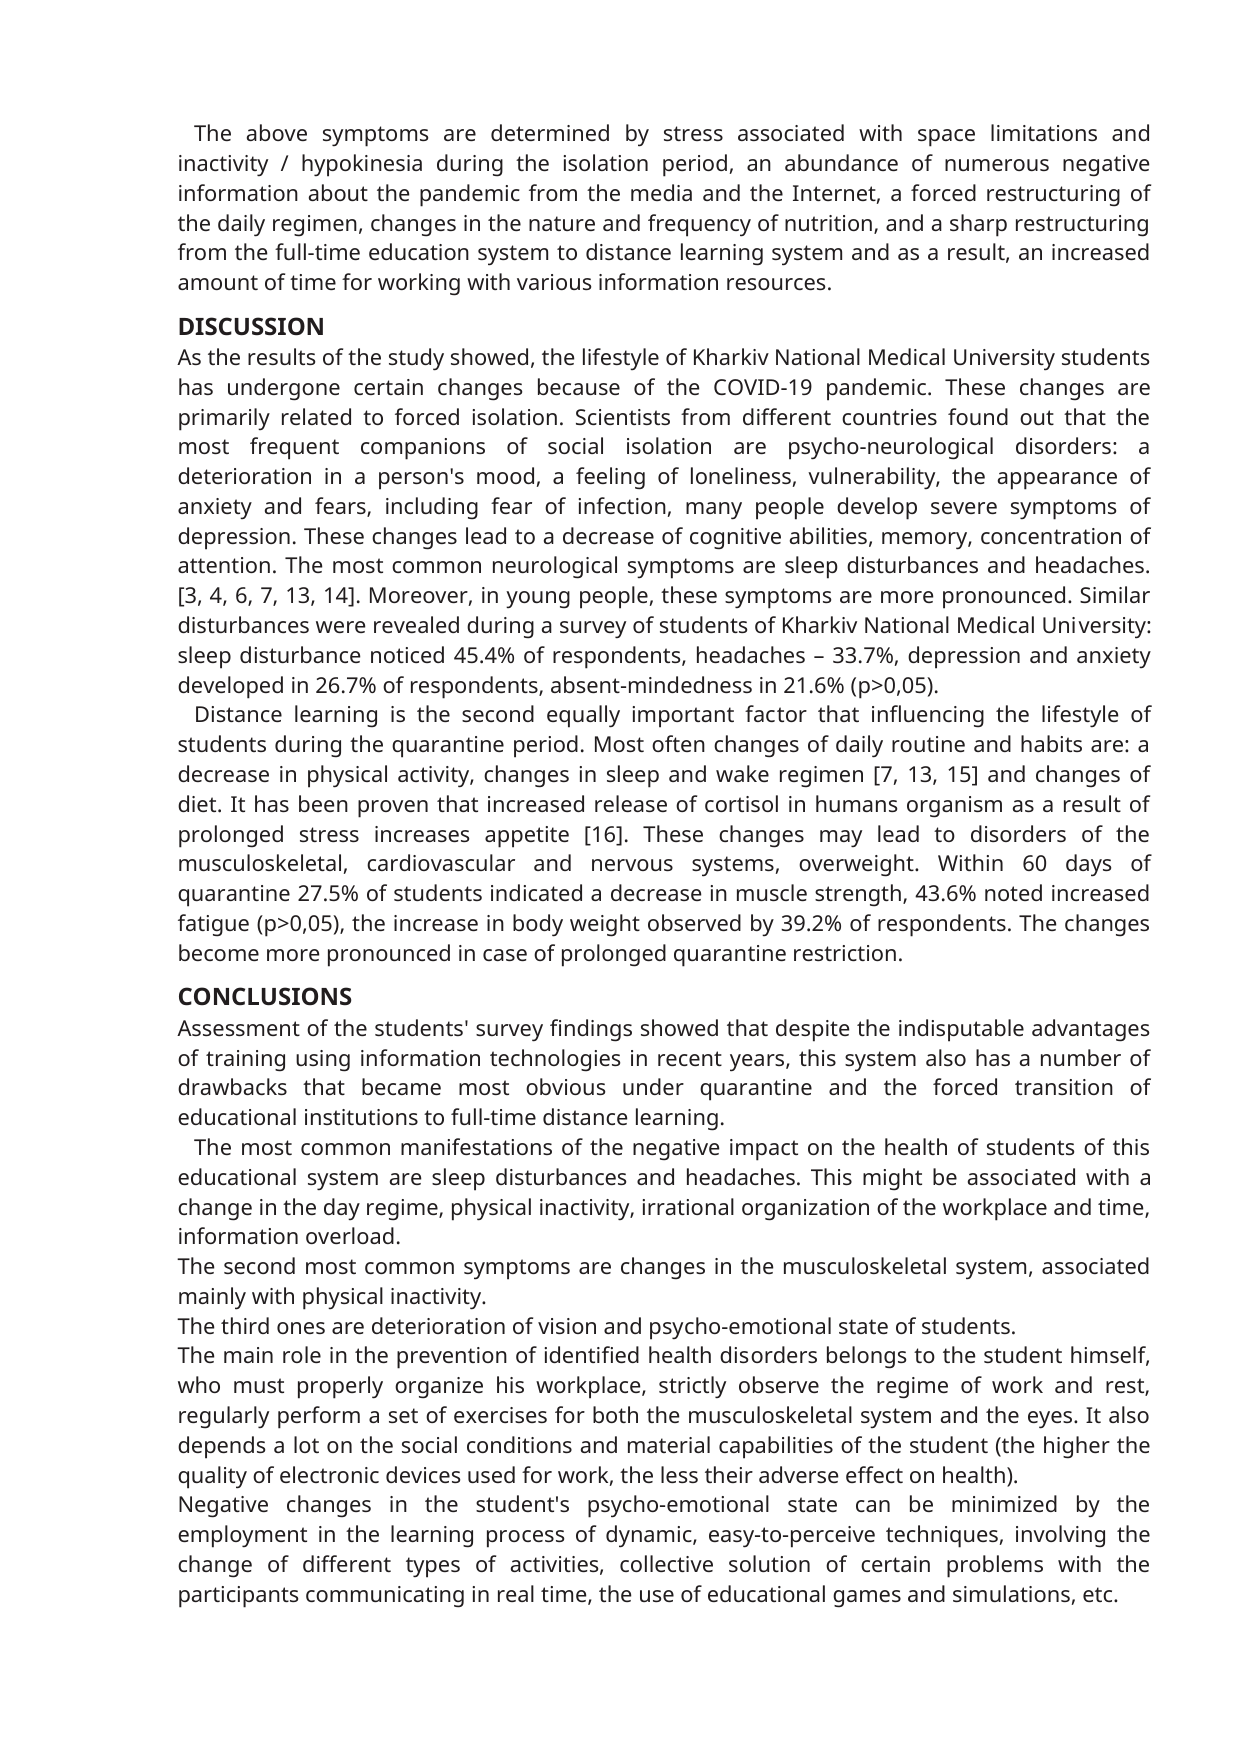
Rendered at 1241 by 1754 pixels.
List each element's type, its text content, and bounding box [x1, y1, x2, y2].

text The second most common symptoms are changes in the musculoskeletal system, associated mainly with physical inactivity. [177, 1251, 1152, 1311]
text The most common manifestations of the negative impact on the health of students of this educational system are sleep disturbances and headaches. This might be associated with a change in the day regime, physical inactivity, irrational organization of the workplace and time, information overload. [177, 1132, 1152, 1251]
text Negative changes in the student's psycho-emotional state can be minimized by the employment in the learning process of dynamic, easy-to-perceive techniques, involving the change of different types of activities, collective solution of certain problems with the participants communicating in real time, the use of educational games and simulations, etc. [177, 1489, 1152, 1608]
text The above symptoms are determined by stress associated with space limitations and inactivity / hypokinesia during the isolation period, an abundance of numerous negative information about the pandemic from the media and the Internet, a forced restructuring of the daily regimen, changes in the nature and frequency of nutrition, and a sharp restructuring from the full-time education system to distance learning system and as a result, an increased amount of time for working with various information resources. [177, 118, 1152, 297]
text DISCUSSION [177, 309, 1152, 342]
text As the results of the study showed, the lifestyle of Kharkiv National Medical University students has undergone certain changes because of the COVID-19 pandemic. These changes are primarily related to forced isolation. Scientists from different countries found out that the most frequent companions of social isolation are psycho-neurological disorders: a deterioration in a person's mood, a feeling of loneliness, vulnerability, the appearance of anxiety and fears, including fear of infection, many people develop severe symptoms of depression. These changes lead to a decrease of cognitive abilities, memory, concentration of attention. The most common neurological symptoms are sleep disturbances and headaches. [3, 4, 6, 7, 13, 14]. Moreover, in young people, these symptoms are more pronounced. Similar disturbances were revealed during a survey of students of Kharkiv National Medical University: sleep disturbance noticed 45.4% of respondents, headaches – 33.7%, depression and anxiety developed in 26.7% of respondents, absent-mindedness in 21.6% (р>0,05). [177, 342, 1152, 699]
text Distance learning is the second equally important factor that influencing the lifestyle of students during the quarantine period. Most often changes of daily routine and habits are: a decrease in physical activity, changes in sleep and wake regimen [7, 13, 15] and changes of diet. It has been proven that increased release of cortisol in humans organism as a result of prolonged stress increases appetite [16]. These changes may lead to disorders of the musculoskeletal, cardiovascular and nervous systems, overweight. Within 60 days of quarantine 27.5% of students indicated a decrease in muscle strength, 43.6% noted increased fatigue (р>0,05), the increase in body weight observed by 39.2% of respondents. The changes become more pronounced in case of prolonged quarantine restriction. [177, 699, 1152, 968]
text The third ones are deterioration of vision and psycho-emotional state of students. [177, 1311, 1152, 1340]
text The main role in the prevention of identified health disorders belongs to the student himself, who must properly organize his workplace, strictly observe the regime of work and rest, regularly perform a set of exercises for both the musculoskeletal system and the eyes. It also depends a lot on the social conditions and material capabilities of the student (the higher the quality of electronic devices used for work, the less their adverse effect on health). [177, 1340, 1152, 1489]
text Assessment of the students' survey findings showed that despite the indisputable advantages of training using information technologies in recent years, this system also has a number of drawbacks that became most obvious under quarantine and the forced transition of educational institutions to full-time distance learning. [177, 1013, 1152, 1132]
text CONCLUSIONS [177, 980, 1152, 1013]
